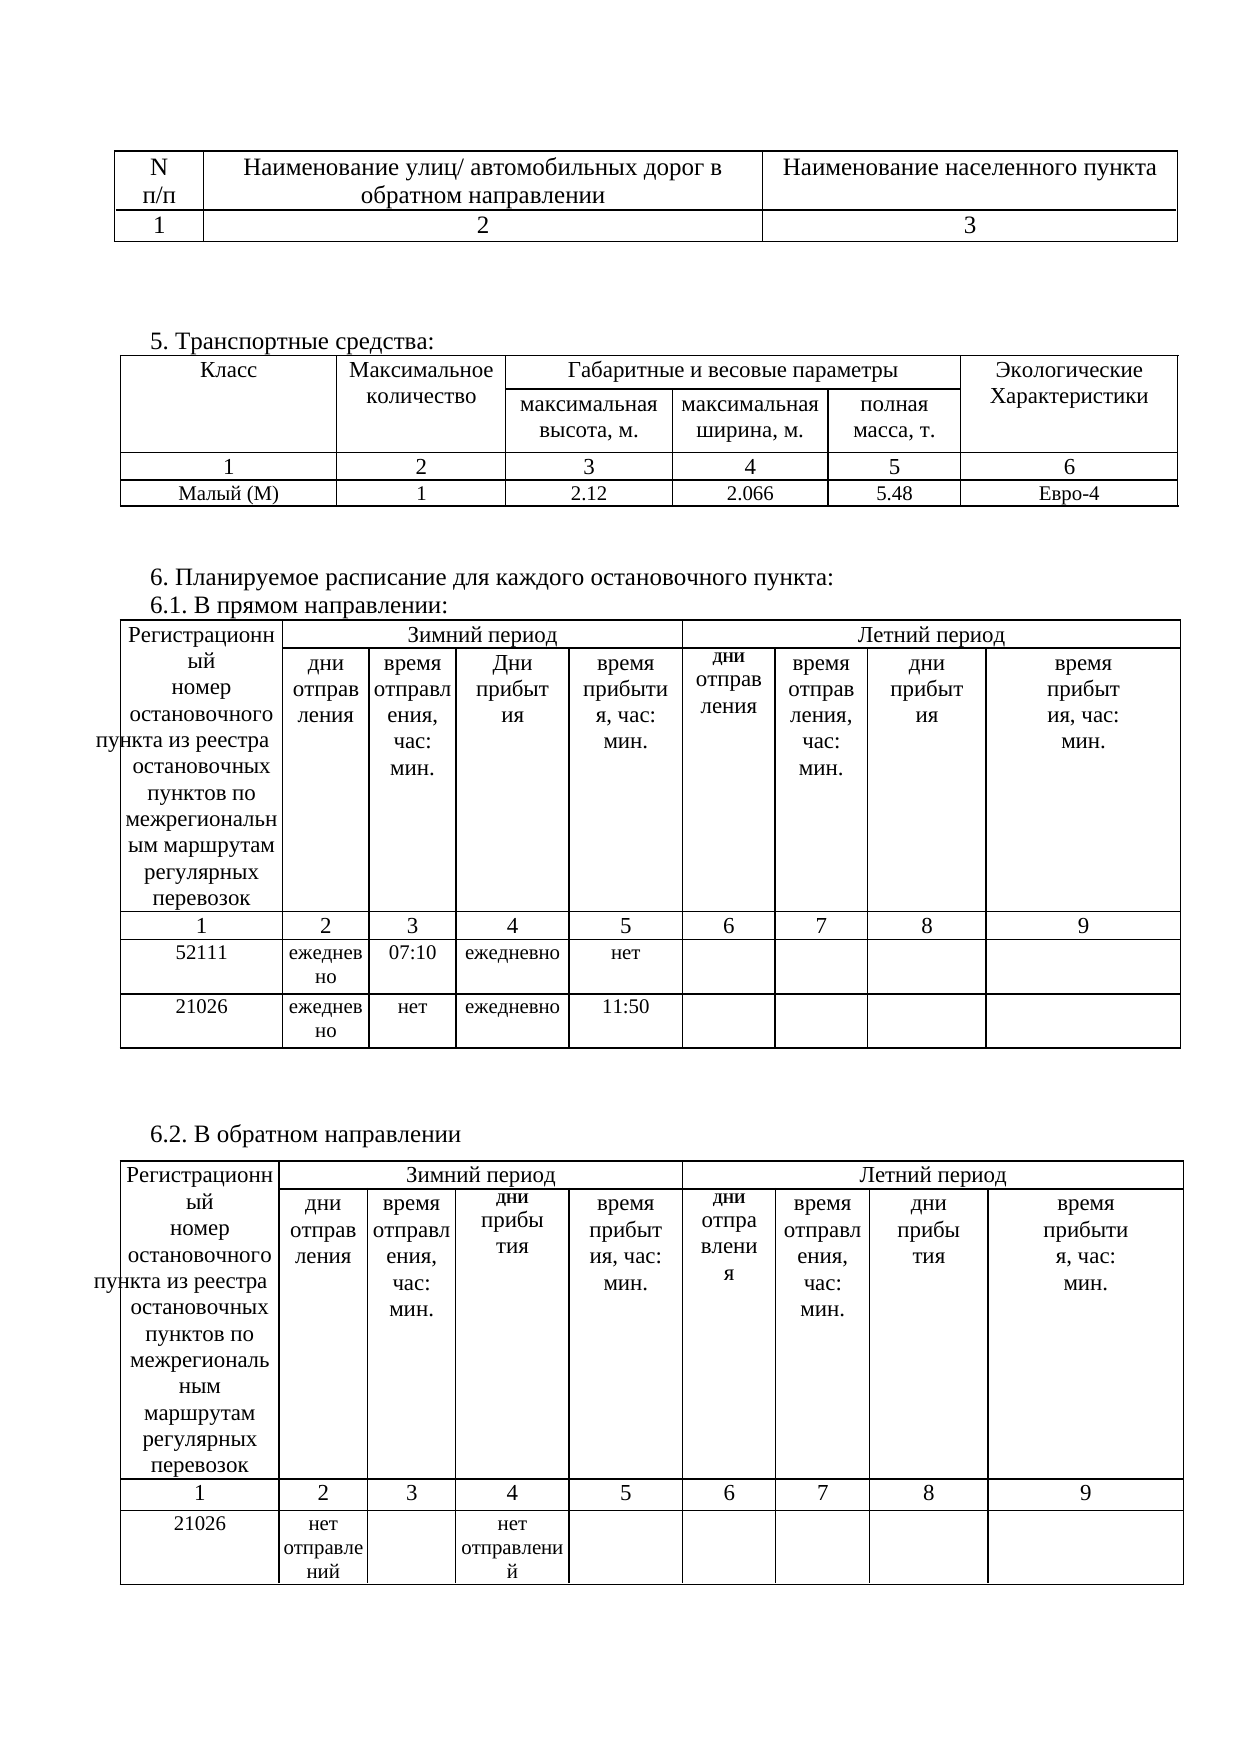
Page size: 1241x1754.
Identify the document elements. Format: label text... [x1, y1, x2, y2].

table_header Зимний период [283, 621, 682, 647]
table_header Наименование улиц/ автомобильных дорог в обратном направлении [204, 152, 762, 209]
text 6. Планируемое расписание для каждого остановочного пункта: [150, 562, 1090, 590]
table_cell 4 [673, 453, 827, 479]
text 5. Транспортные средства: [150, 326, 1090, 355]
table_cell 21026 [121, 995, 282, 1047]
table_cell 1 [121, 912, 282, 938]
table_cell Малый (М) [121, 481, 336, 505]
table_cell 21026 [121, 1511, 278, 1583]
table_cell дни прибыт ия [868, 649, 985, 911]
table_cell 7 [776, 912, 867, 938]
table_header N п/п [115, 152, 203, 209]
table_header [121, 1162, 278, 1478]
table_cell нет отправлений [456, 1511, 568, 1583]
table_cell 9 [989, 1480, 1183, 1510]
table_cell 52111 [121, 940, 282, 993]
table_cell 3 [506, 453, 672, 479]
table_cell время прибыт ия, час: мин. [570, 1190, 682, 1478]
table_cell 07:10 [370, 940, 455, 993]
table_cell нет [570, 940, 682, 993]
table_header Класс [121, 356, 336, 451]
table_cell [868, 995, 985, 1047]
table_cell дни отправ ления [283, 649, 368, 911]
table_cell ДНИ отправ ления [683, 649, 774, 911]
table_cell 1 [115, 210, 203, 241]
table_cell время прибыти я, час: мин. [570, 649, 682, 911]
table_cell 2 [283, 912, 368, 938]
table_cell [683, 940, 774, 993]
table_cell [683, 1511, 775, 1583]
table_cell время отправл ения, час: мин. [368, 1190, 455, 1478]
table_cell [868, 940, 985, 993]
table_cell ежедневно [283, 995, 368, 1047]
table_cell 4 [457, 912, 568, 938]
table_cell [870, 1511, 987, 1583]
table_cell 3 [763, 209, 1177, 241]
table_cell нет [370, 995, 455, 1047]
table_cell нет отправлений [280, 1511, 367, 1583]
table_cell 1 [121, 453, 336, 479]
table_cell 5 [570, 1480, 682, 1510]
table_cell 8 [868, 912, 985, 938]
table_cell 8 [870, 1480, 987, 1510]
table_cell [987, 995, 1180, 1047]
table_cell 1 [121, 1480, 278, 1510]
table_header Наименование населенного пункта [763, 152, 1177, 209]
table_cell дни прибы тия [870, 1190, 987, 1478]
table_cell время отправл ения, час: мин. [776, 1190, 869, 1478]
table_cell 2 [337, 453, 505, 479]
table_cell 2.066 [673, 481, 827, 505]
table_cell 7 [776, 1480, 869, 1510]
table_cell время отправл ения, час: мин. [370, 649, 455, 911]
table_cell 5 [570, 912, 682, 938]
table_header Летний период [683, 621, 1180, 647]
table_cell 2 [204, 211, 762, 241]
text 6.2. В обратном направлении [150, 1119, 1090, 1147]
table_cell 5.48 [829, 481, 960, 505]
table_header Экологические Характеристики [961, 356, 1177, 451]
table_cell Дни прибыт ия [457, 649, 568, 911]
table_cell ДНИ прибы тия [456, 1190, 568, 1478]
table_cell 9 [987, 912, 1180, 938]
table_cell 1 [337, 481, 505, 505]
table_cell 3 [368, 1480, 455, 1510]
table_cell время отправ ления, час: мин. [776, 649, 867, 911]
table_header Летний период [683, 1162, 1183, 1188]
table_cell 2.12 [506, 481, 672, 505]
table_cell 6 [683, 912, 774, 938]
table_cell 3 [370, 912, 455, 938]
table_cell [987, 940, 1180, 993]
table_cell полная масса, т. [829, 390, 960, 451]
table_header Максимальное количество [337, 356, 505, 451]
table_cell ежедневно [457, 995, 568, 1047]
table_cell 4 [456, 1480, 568, 1510]
table_cell [776, 940, 867, 993]
table_cell [989, 1511, 1183, 1583]
table_cell 5 [829, 453, 960, 479]
table_cell 2 [280, 1480, 367, 1510]
table_cell [368, 1511, 455, 1583]
table_cell [776, 995, 867, 1047]
table_header Регистрационный номер остановочного пункта из реестра остановочных пунктов по межрегиональным маршрутам регулярных перевозок [121, 621, 282, 911]
table_cell время прибыти я, час: мин. [989, 1190, 1183, 1478]
table_cell ДНИ отпра влени я [683, 1190, 775, 1478]
table_cell время прибыт ия, час: мин. [987, 649, 1180, 911]
table_cell ежедневно [457, 940, 568, 993]
table_cell дни отправ ления [280, 1190, 367, 1478]
table_cell максимальная ширина, м. [673, 390, 827, 451]
table_cell 6 [683, 1480, 775, 1510]
table_cell максимальная высота, м. [506, 390, 672, 451]
table_cell 6 [961, 453, 1177, 479]
table_header Зимний период [280, 1162, 682, 1188]
text 6.1. В прямом направлении: [150, 590, 1090, 619]
table_header Габаритные и весовые параметры [506, 356, 960, 388]
table_cell 11:50 [570, 995, 682, 1047]
table_cell [570, 1511, 682, 1583]
table_cell Евро-4 [961, 481, 1177, 505]
table_cell [683, 995, 774, 1047]
table_cell ежедневно [283, 940, 368, 993]
table_cell [776, 1511, 869, 1583]
